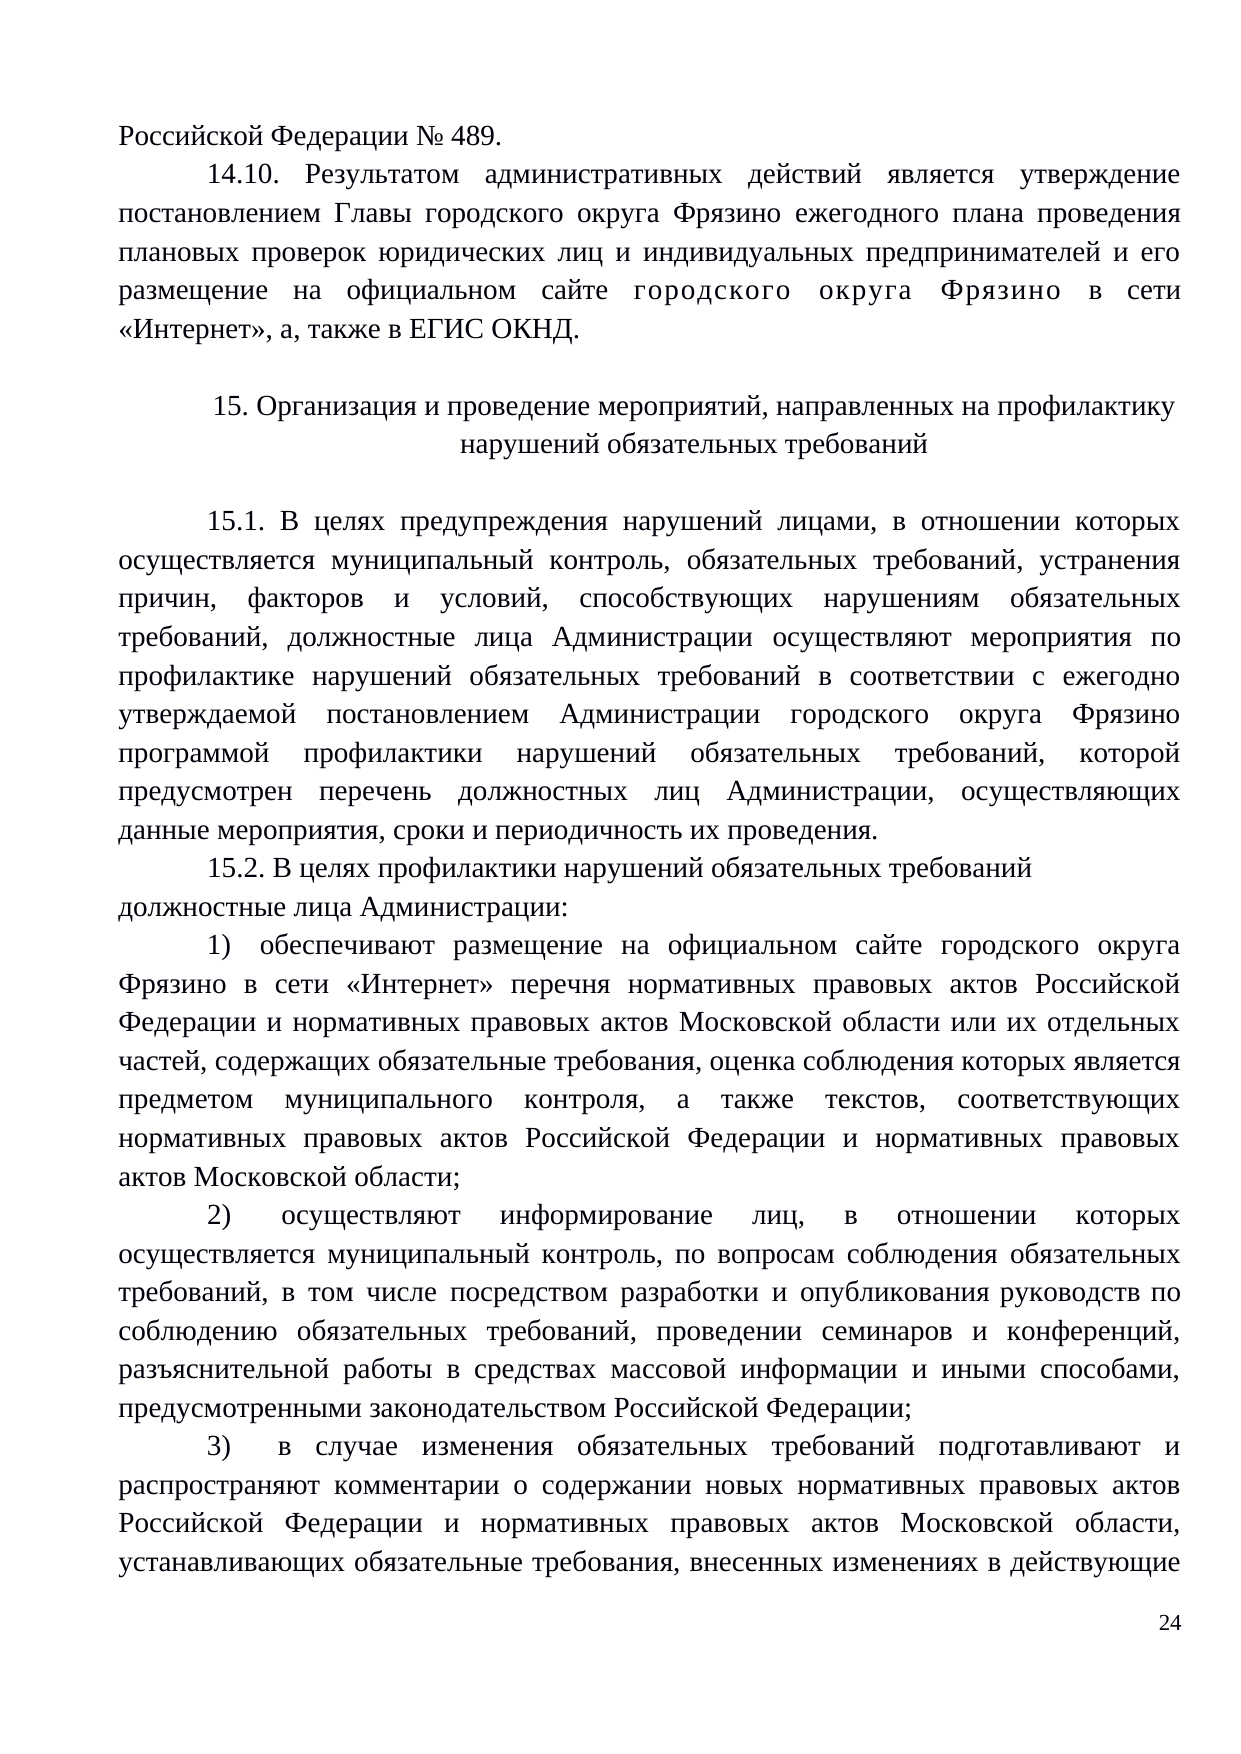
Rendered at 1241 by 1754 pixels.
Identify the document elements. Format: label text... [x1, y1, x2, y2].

list обеспечивают размещение на официальном сайте городского округа Фрязино в сети «Интернет» перечня нормативных правовых актов Российской Федерации и нормативных правовых актов Московской области или их отдельных частей, содержащих обязательные требования, оценка соблюдения которых является предметом муниципального контроля, а также текстов, соответствующих нормативных правовых актов Российской Федерации и нормативных правовых актов Московской области; [118, 927, 1181, 1192]
text 15.1. В целях предупреждения нарушений лицами, в отношении которых осуществляется муниципальный контроль, обязательных требований, устранения причин, факторов и условий, способствующих нарушениям обязательных требований, должностные лица Администрации осуществляют мероприятия по профилактике нарушений обязательных требований в соответствии с ежегодно утверждаемой постановлением Администрации городского округа Фрязино программой профилактики нарушений обязательных требований, которой предусмотрен перечень должностных лиц Администрации, осуществляющих данные мероприятия, сроки и периодичность их проведения. [118, 503, 1181, 845]
text 15. Организация и проведение мероприятий, направленных на профилактику нарушений обязательных требований [207, 388, 1181, 460]
text 14.10. Результатом административных действий является утверждение постановлением Главы городского округа Фрязино ежегодного плана проведения плановых проверок юридических лиц и индивидуальных предпринимателей и его размещение на официальном сайте городского округа Фрязино в сети «Интернет», а, также в ЕГИС ОКНД. [118, 157, 1181, 344]
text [118, 118, 1181, 152]
text 15.2. В целях профилактики нарушений обязательных требований должностные лица Администрации: [118, 850, 1181, 922]
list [118, 1428, 1181, 1578]
list осуществляют информирование лиц, в отношении которых осуществляется муниципальный контроль, по вопросам соблюдения обязательных требований, в том числе посредством разработки и опубликования руководств по соблюдению обязательных требований, проведении семинаров и конференций, разъяснительной работы в средствах массовой информации и иными способами, предусмотренными законодательством Российской Федерации; [118, 1197, 1181, 1423]
